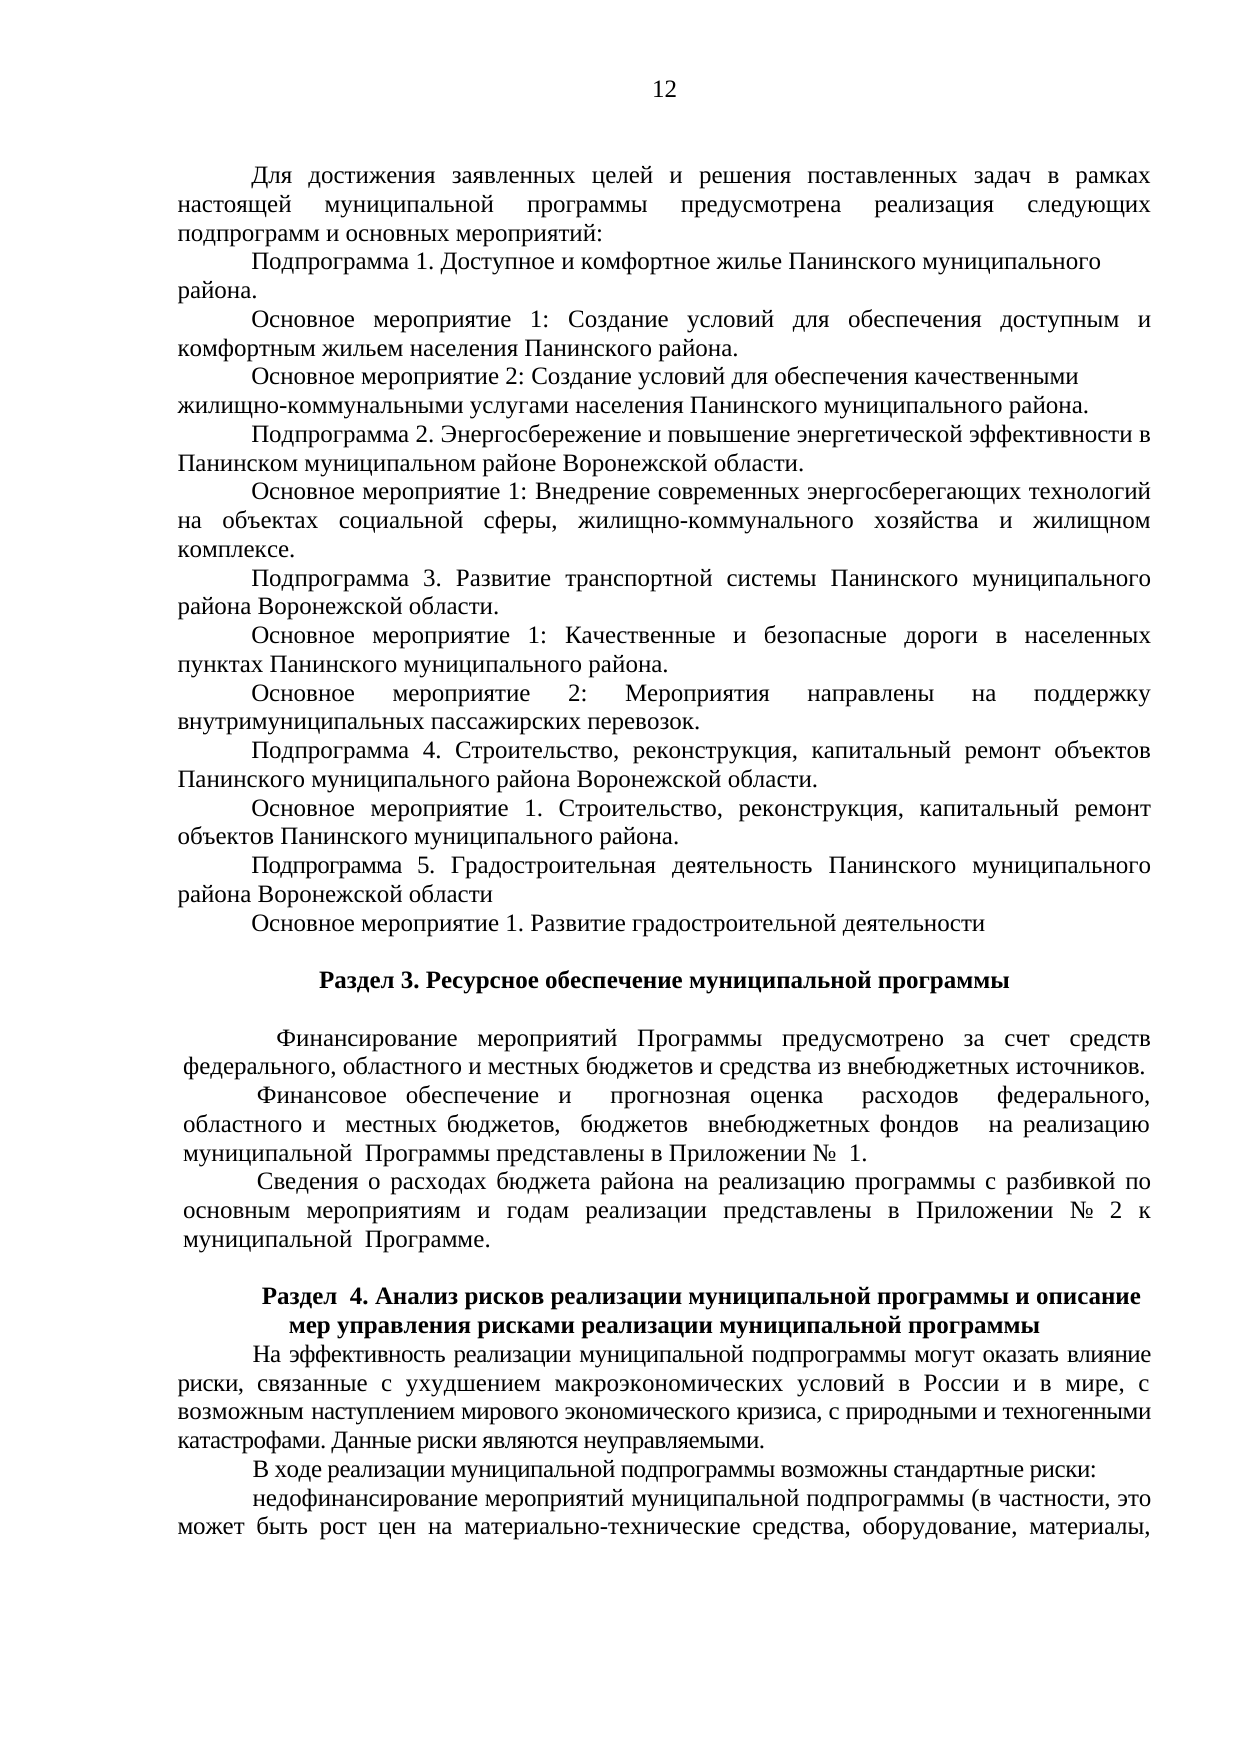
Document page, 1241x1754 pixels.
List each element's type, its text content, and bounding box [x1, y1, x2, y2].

text Раздел 3. Ресурсное обеспечение муниципальной программы [177, 965, 1152, 994]
text Сведения о расходах бюджета района на реализацию программы с разбивкой по основным мероприятиям и годам реализации представлены в Приложении № 2 к муниципальной Программе. [183, 1166, 1152, 1253]
text Основное мероприятие 2: Создание условий для обеспечения качественными жилищно-коммунальными услугами населения Панинского муниципального района. [177, 361, 1152, 419]
text Финансовое обеспечение и прогнозная оценка расходов федерального, областного и местных бюджетов, бюджетов внебюджетных фондов на реализацию муниципальной Программы представлены в Приложении № 1. [183, 1080, 1152, 1166]
text Подпрограмма 2. Энергосбережение и повышение энергетической эффективности в Панинском муниципальном районе Воронежской области. [177, 419, 1152, 476]
text Финансирование мероприятий Программы предусмотрено за счет средств федерального, областного и местных бюджетов и средства из внебюджетных источников. [183, 1023, 1152, 1080]
text В ходе реализации муниципальной подпрограммы возможны стандартные риски: [177, 1454, 1152, 1483]
text Основное мероприятие 1: Создание условий для обеспечения доступным и комфортным жильем населения Панинского района. [177, 304, 1152, 361]
text Подпрограмма 5. Градостроительная деятельность Панинского муниципального района Воронежской области [177, 850, 1152, 908]
text Основное мероприятие 1. Развитие градостроительной деятельности [177, 908, 1152, 936]
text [177, 1483, 1152, 1540]
text На эффективность реализации муниципальной подпрограммы могут оказать влияние риски, связанные с ухудшением макроэкономических условий в России и в мире, с возможным наступлением мирового экономического кризиса, с природными и техногенными катастрофами. Данные риски являются неуправляемыми. [177, 1339, 1152, 1454]
text Подпрограмма 1. Доступное и комфортное жилье Панинского муниципального района. [177, 246, 1152, 304]
text Основное мероприятие 2: Мероприятия направлены на поддержку внутримуниципальных пассажирских перевозок. [177, 678, 1152, 735]
text Подпрограмма 4. Строительство, реконструкция, капитальный ремонт объектов Панинского муниципального района Воронежской области. [177, 735, 1152, 793]
text Основное мероприятие 1. Строительство, реконструкция, капитальный ремонт объектов Панинского муниципального района. [177, 793, 1152, 850]
text Подпрограмма 3. Развитие транспортной системы Панинского муниципального района Воронежской области. [177, 563, 1152, 620]
text Основное мероприятие 1: Качественные и безопасные дороги в населенных пунктах Панинского муниципального района. [177, 620, 1152, 678]
text Раздел 4. Анализ рисков реализации муниципальной программы и описание мер управления рисками реализации муниципальной программы [177, 1281, 1152, 1339]
text Основное мероприятие 1: Внедрение современных энергосберегающих технологий на объектах социальной сферы, жилищно-коммунального хозяйства и жилищном комплексе. [177, 476, 1152, 563]
text Для достижения заявленных целей и решения поставленных задач в рамках настоящей муниципальной программы предусмотрена реализация следующих подпрограмм и основных мероприятий: [177, 160, 1152, 246]
